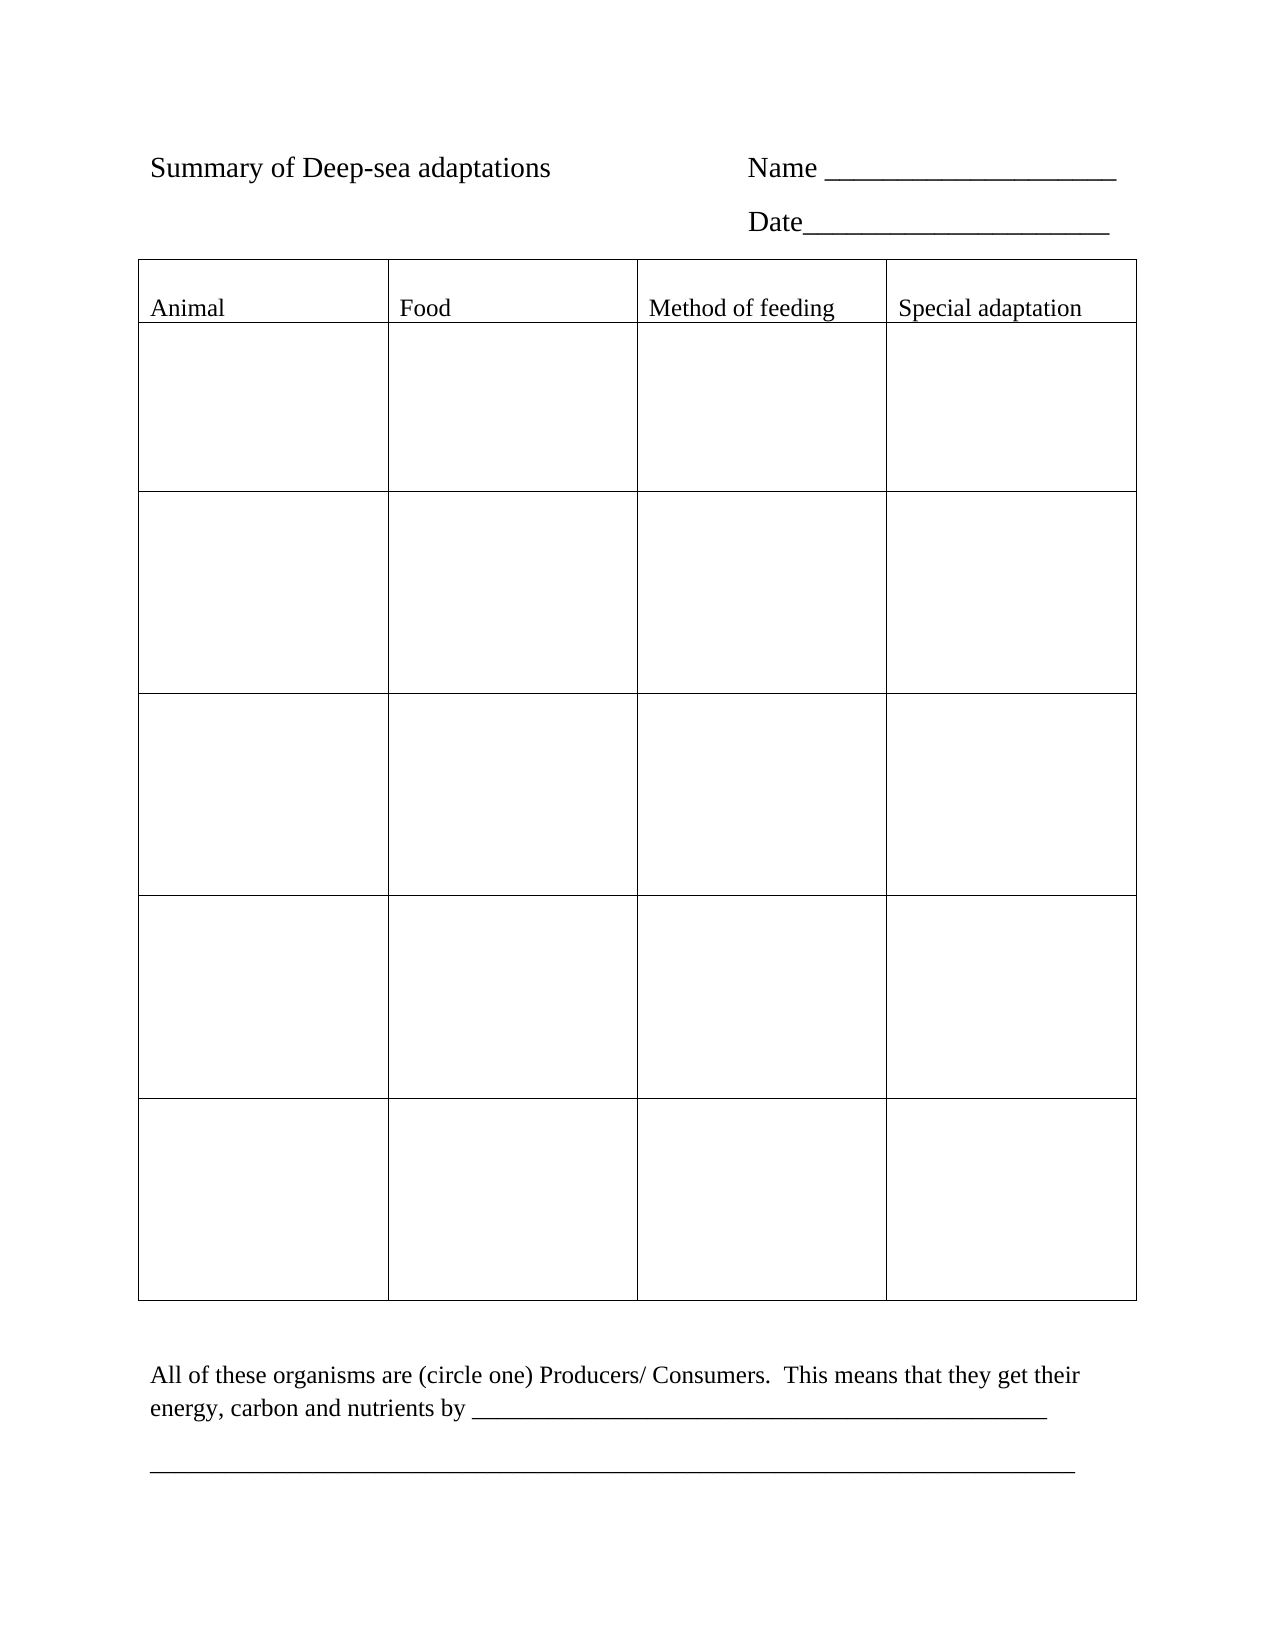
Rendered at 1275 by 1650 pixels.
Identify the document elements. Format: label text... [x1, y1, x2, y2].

text Date_____________________ [150, 204, 1125, 238]
table_header Method of feeding [638, 260, 886, 322]
table_cell [389, 1099, 637, 1300]
table_cell [887, 896, 1136, 1098]
table_cell [139, 1099, 388, 1300]
table_cell [389, 896, 637, 1098]
table_cell [638, 323, 886, 491]
table_cell [638, 896, 886, 1098]
table_header Special adaptation [887, 260, 1136, 322]
table_cell [389, 323, 637, 491]
table_cell [887, 323, 1136, 491]
text Summary of Deep-sea adaptations Name ____________________ [150, 150, 1125, 183]
table_cell [139, 323, 388, 491]
table_cell [887, 492, 1136, 693]
table_cell [389, 492, 637, 693]
table_cell [638, 694, 886, 895]
table_cell [139, 492, 388, 693]
table_cell [638, 492, 886, 693]
text All of these organisms are (circle one) Producers/ Consumers. This means that they get their energy, carbon and nutrients by ______________________________________________ [150, 1360, 1125, 1422]
table_cell [887, 694, 1136, 895]
table_cell [389, 694, 637, 895]
table_cell [139, 896, 388, 1098]
text __________________________________________________________________________ [150, 1447, 1125, 1476]
table_header Food [389, 260, 637, 322]
table_cell [887, 1099, 1136, 1300]
table_header Animal [139, 260, 388, 322]
table_cell [638, 1099, 886, 1300]
table_cell [139, 694, 388, 895]
